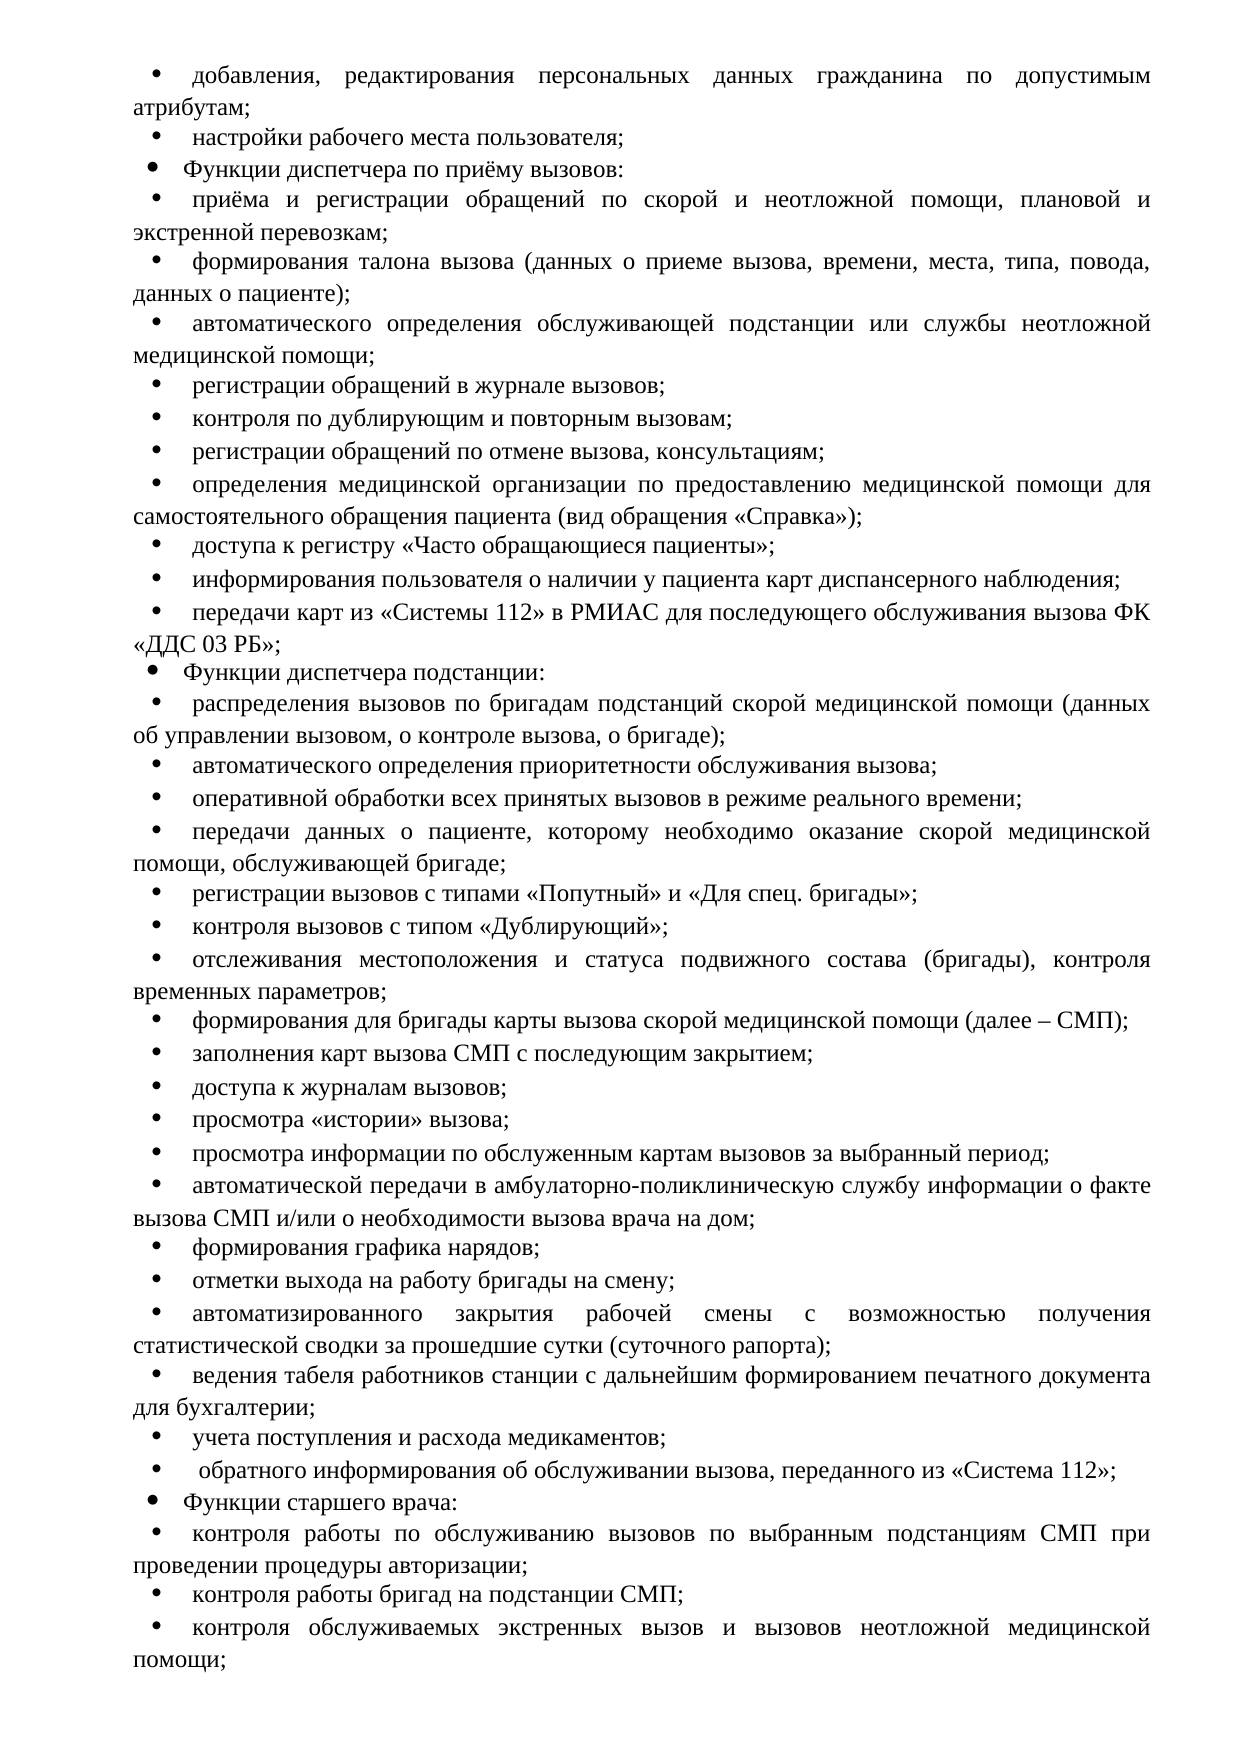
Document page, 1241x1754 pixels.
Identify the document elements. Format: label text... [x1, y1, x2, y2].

list заполнения карт вызова СМП с последующим закрытием; [133, 1038, 1152, 1071]
list контроля вызовов с типом «Дублирующий»; [133, 910, 1152, 943]
list контроля по дублирующим и повторным вызовам; [133, 402, 1152, 435]
list регистрации вызовов с типами «Попутный» и «Для спец. бригады»; [133, 877, 1152, 910]
list обратного информирования об обслуживании вызова, переданного из «Система 112»; [133, 1454, 1152, 1487]
list автоматического определения обслуживающей подстанции или службы неотложной медицинской помощи; [133, 307, 1152, 369]
list передачи данных о пациенте, которому необходимо оказание скорой медицинской помощи, обслуживающей бригаде; [133, 815, 1152, 877]
list Функции старшего врача: [133, 1487, 1152, 1517]
list просмотра информации по обслуженным картам вызовов за выбранный период; [133, 1137, 1152, 1170]
list автоматизированного закрытия рабочей смены с возможностью получения статистической сводки за прошедшие сутки (суточного рапорта); [133, 1297, 1152, 1359]
list приёма и регистрации обращений по скорой и неотложной помощи, плановой и экстренной перевозкам; [133, 183, 1152, 245]
list автоматической передачи в амбулаторно-поликлиническую службу информации о факте вызова СМП и/или о необходимости вызова врача на дом; [133, 1170, 1152, 1231]
list распределения вызовов по бригадам подстанций скорой медицинской помощи (данных об управлении вызовом, о контроле вызова, о бригаде); [133, 687, 1152, 749]
list учета поступления и расхода медикаментов; [133, 1421, 1152, 1454]
list формирования для бригады карты вызова скорой медицинской помощи (далее – СМП); [133, 1004, 1152, 1038]
list определения медицинской организации по предоставлению медицинской помощи для самостоятельного обращения пациента (вид обращения «Справка»); [133, 468, 1152, 530]
list настройки рабочего места пользователя; [133, 121, 1152, 154]
list доступа к регистру «Часто обращающиеся пациенты»; [133, 530, 1152, 563]
list доступа к журналам вызовов; [133, 1071, 1152, 1104]
list просмотра «истории» вызова; [133, 1104, 1152, 1137]
list контроля обслуживаемых экстренных вызов и вызовов неотложной медицинской помощи; [133, 1612, 1152, 1673]
list Функции диспетчера подстанции: [133, 657, 1152, 687]
list контроля работы бригад на подстанции СМП; [133, 1578, 1152, 1612]
list добавления, редактирования персональных данных гражданина по допустимым атрибутам; [133, 59, 1152, 121]
list контроля работы по обслуживанию вызовов по выбранным подстанциям СМП при проведении процедуры авторизации; [133, 1517, 1152, 1578]
list формирования графика нарядов; [133, 1231, 1152, 1264]
list ведения табеля работников станции с дальнейшим формированием печатного документа для бухгалтерии; [133, 1359, 1152, 1421]
list оперативной обработки всех принятых вызовов в режиме реального времени; [133, 782, 1152, 815]
list автоматического определения приоритетности обслуживания вызова; [133, 749, 1152, 782]
list регистрации обращений в журнале вызовов; [133, 369, 1152, 402]
list отметки выхода на работу бригады на смену; [133, 1264, 1152, 1297]
list Функции диспетчера по приёму вызовов: [133, 154, 1152, 183]
list передачи карт из «Системы 112» в РМИАС для последующего обслуживания вызова ФК «ДДС 03 РБ»; [133, 596, 1152, 657]
list формирования талона вызова (данных о приеме вызова, времени, места, типа, повода, данных о пациенте); [133, 245, 1152, 307]
list информирования пользователя о наличии у пациента карт диспансерного наблюдения; [133, 563, 1152, 596]
list регистрации обращений по отмене вызова, консультациям; [133, 435, 1152, 468]
list отслеживания местоположения и статуса подвижного состава (бригады), контроля временных параметров; [133, 943, 1152, 1004]
